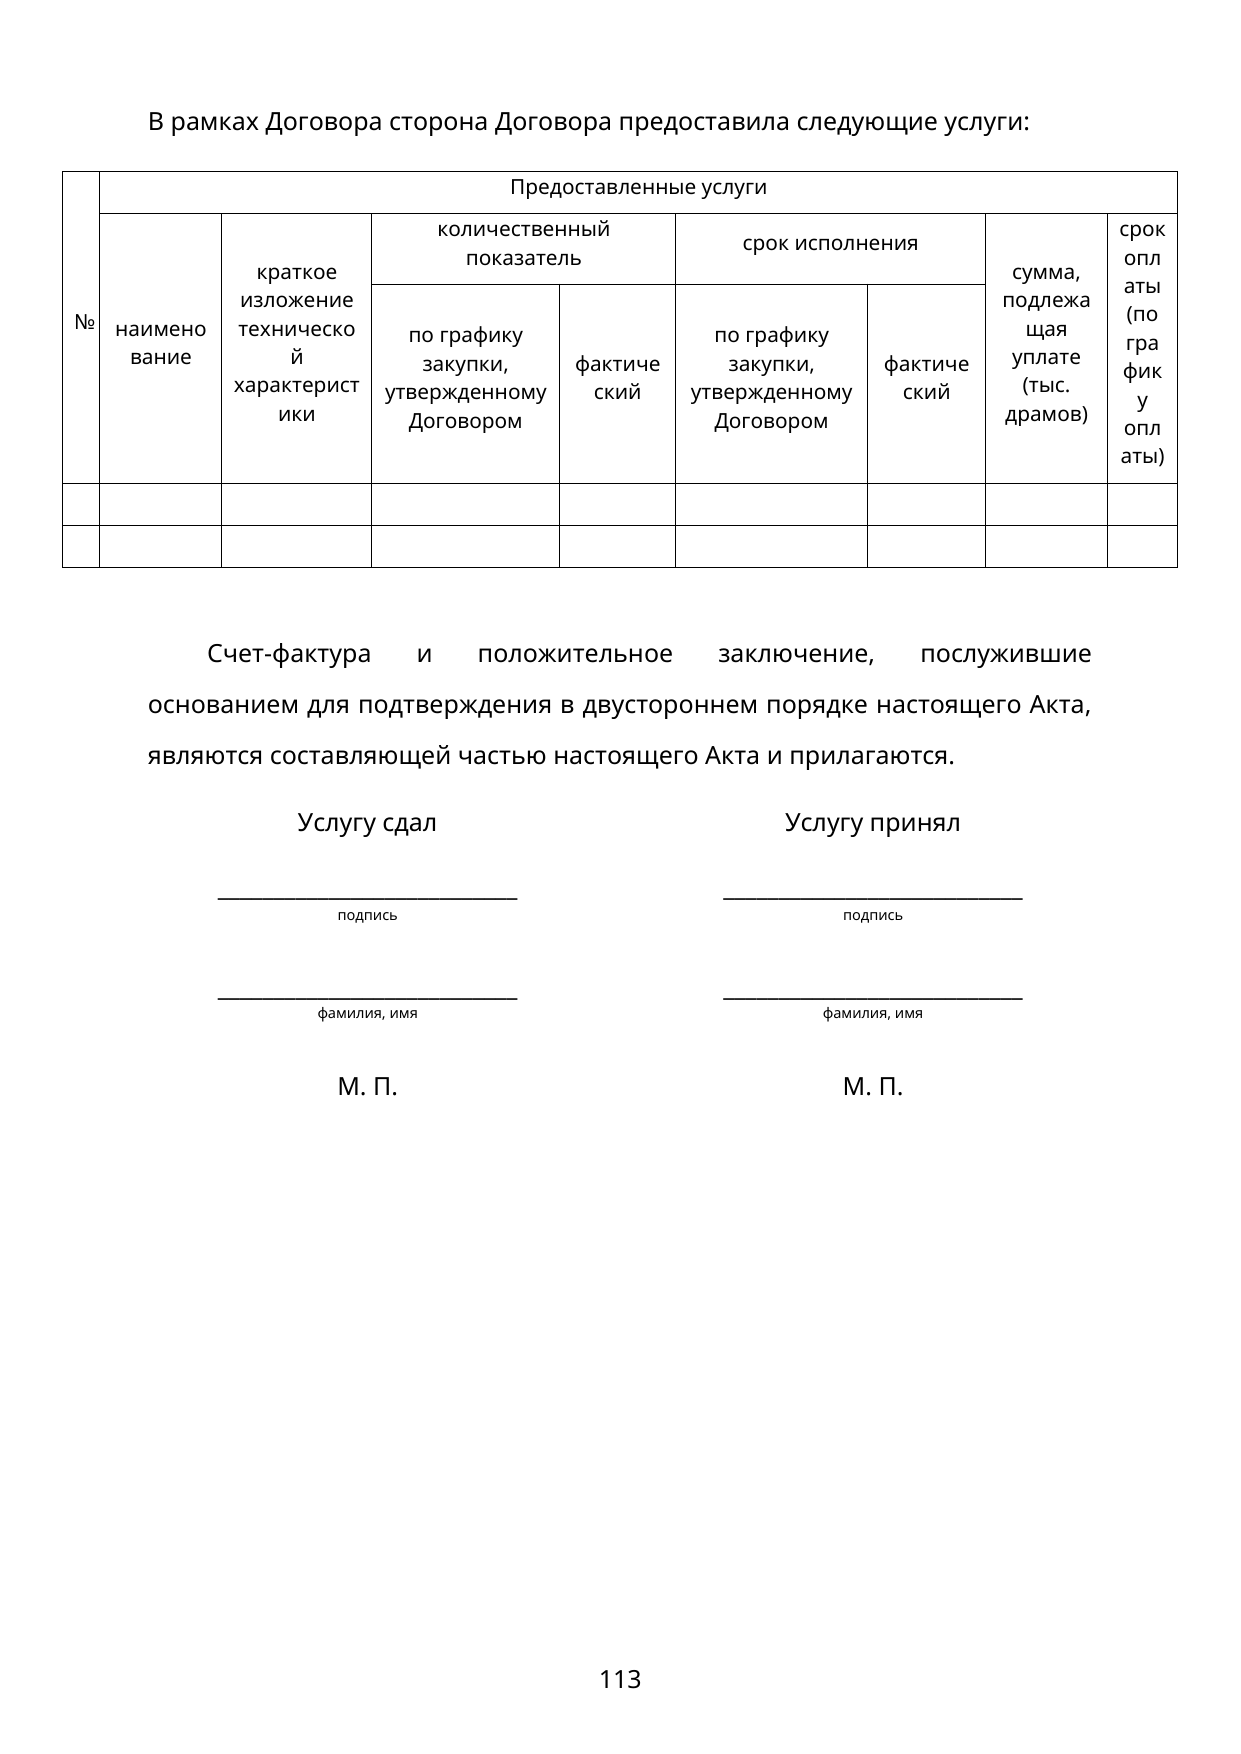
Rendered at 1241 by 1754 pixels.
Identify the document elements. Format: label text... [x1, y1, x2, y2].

table_cell ___________________________ фамилия, имя [620, 969, 1126, 1068]
table_cell ___________________________ подпись [115, 870, 620, 969]
table_cell [222, 484, 371, 524]
table_cell наименование [100, 214, 221, 483]
table_cell [868, 484, 985, 524]
table_header Предоставленные услуги [100, 172, 1177, 213]
table_cell по графику закупки, утвержденному Договором [372, 285, 559, 483]
table_cell [986, 526, 1107, 567]
table_header Услугу сдал [115, 805, 620, 870]
table_cell [100, 526, 221, 567]
table_cell [560, 484, 675, 524]
table_cell М. П. [620, 1068, 1126, 1133]
table_cell ___________________________ фамилия, имя [115, 969, 620, 1068]
table_header Услугу принял [620, 805, 1126, 870]
table_cell М. П. [115, 1068, 620, 1133]
table_cell количественный показатель [372, 214, 675, 283]
table_cell [372, 484, 559, 524]
table_cell [560, 526, 675, 567]
text В рамках Договора сторона Договора предоставила следующие услуги: [148, 103, 1092, 137]
table_cell [1108, 484, 1177, 524]
text Счет-фактура и положительное заключение, послужившие основанием для подтверждения в двустороннем порядке настоящего Акта, являются составляющей частью настоящего Акта и прилагаются. [148, 635, 1092, 771]
table_cell [63, 484, 99, 524]
table_cell [63, 526, 99, 567]
table_cell [986, 484, 1107, 524]
table_cell [676, 484, 867, 524]
table_cell [222, 526, 371, 567]
table_cell [372, 526, 559, 567]
table_header № [63, 172, 99, 483]
table_cell фактический [560, 285, 675, 483]
table_cell краткое изложение технической характеристики [222, 214, 371, 483]
table_cell [868, 526, 985, 567]
table_cell срок исполнения [676, 214, 985, 283]
table_cell срок оплаты (по графику оплаты) [1108, 214, 1177, 483]
table_cell [676, 526, 867, 567]
table_cell сумма, подлежащая уплате (тыс. драмов) [986, 214, 1107, 483]
table_cell ___________________________ подпись [620, 870, 1126, 969]
table_cell фактический [868, 285, 985, 483]
table_cell по графику закупки, утвержденному Договором [676, 285, 867, 483]
table_cell [100, 484, 221, 524]
table_cell [1108, 526, 1177, 567]
